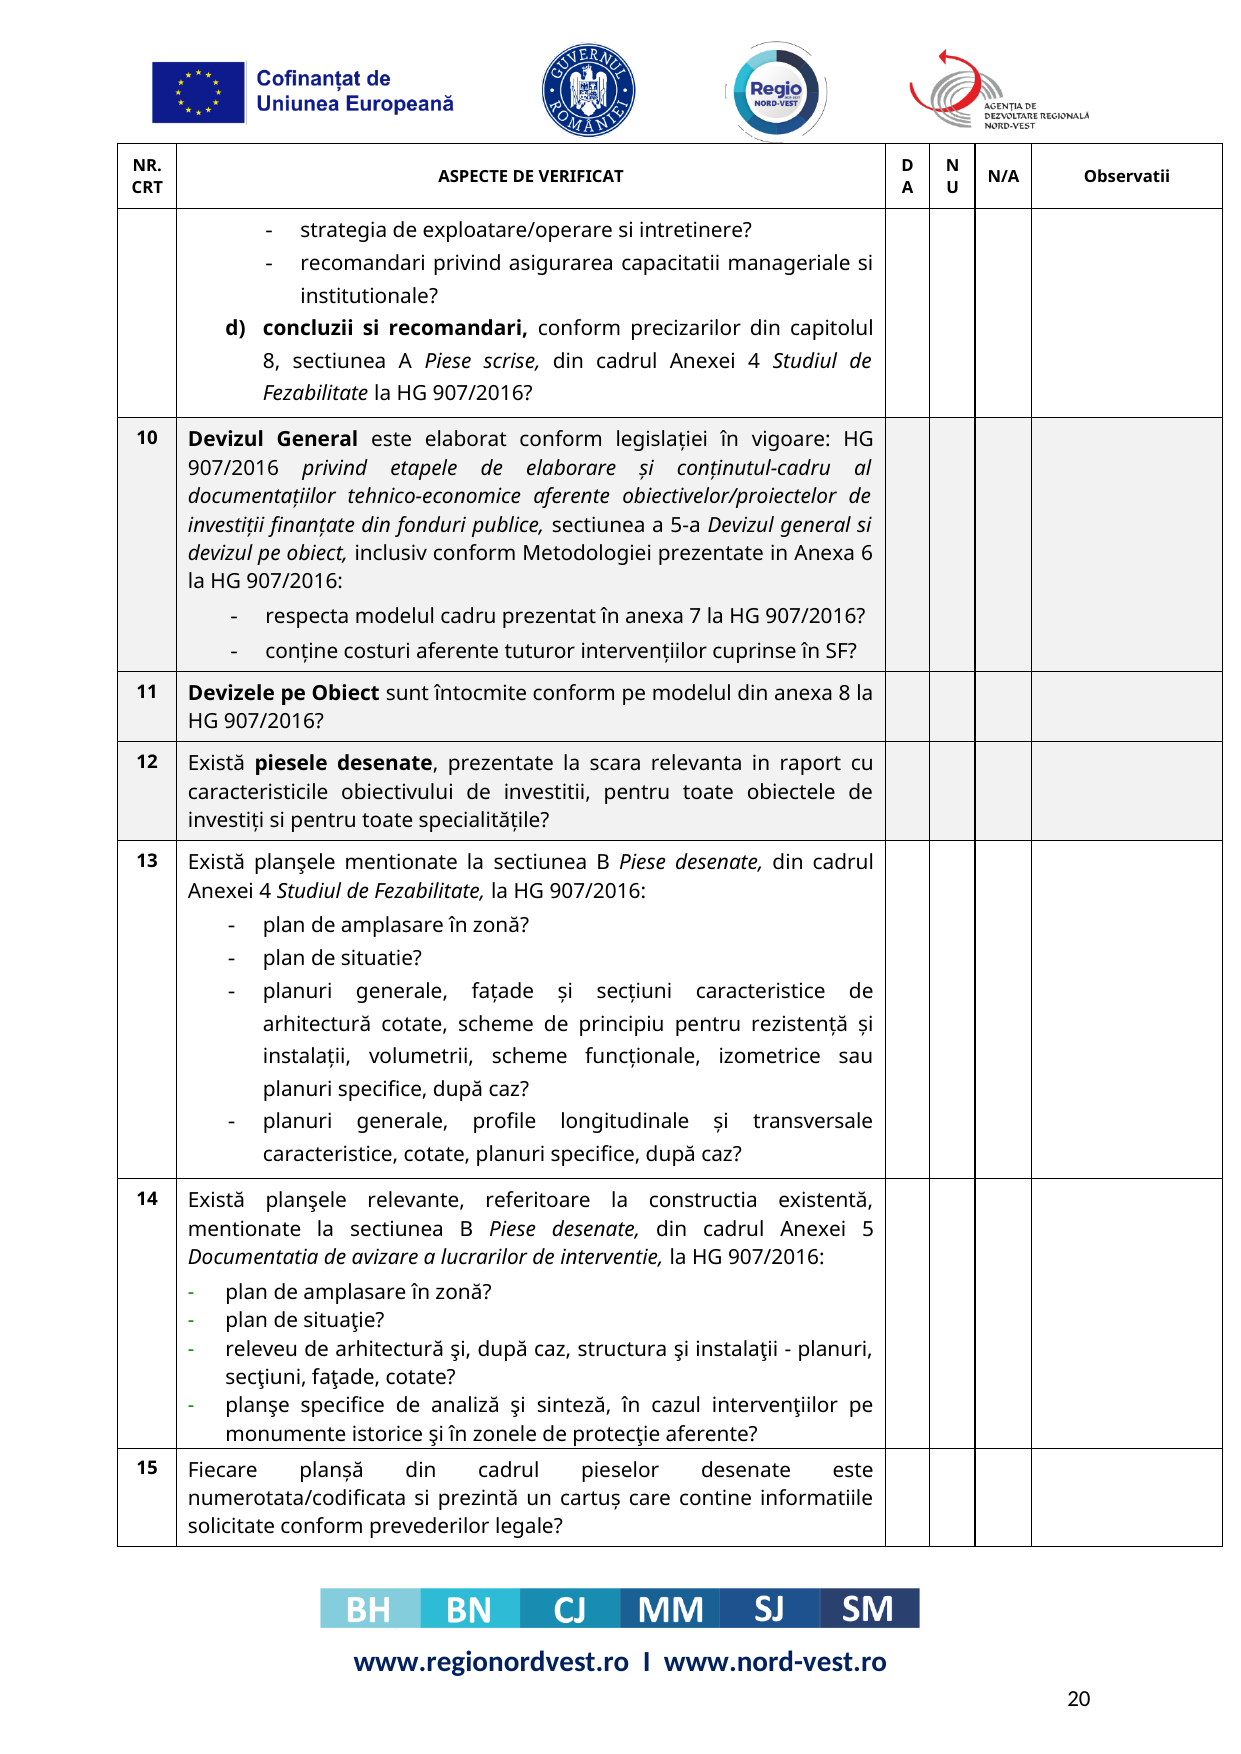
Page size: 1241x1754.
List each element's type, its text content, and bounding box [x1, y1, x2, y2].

table_cell Există planşele relevante, referitoare la constructia existentă, mentionate la sectiunea B Piese desenate, din cadrul Anexei 5 Documentatia de avizare a lucrarilor de interventie, la HG 907/2016: plan de amplasare în zonă? plan de situaţie? releveu de arhitectură şi, după caz, structura şi instalaţii - planuri, secţiuni, faţade, cotate? planşe specifice de analiză şi sinteză, în cazul intervenţiilor pe monumente istorice şi în zonele de protecţie aferente? [177, 1179, 885, 1447]
table_cell [1032, 209, 1222, 417]
table_cell Devizele pe Obiect sunt întocmite conform pe modelul din anexa 8 la HG 907/2016? [177, 672, 885, 741]
table_cell [976, 672, 1031, 741]
table_header DA [886, 144, 929, 208]
table_cell 12 [118, 742, 176, 840]
table_cell [1032, 672, 1222, 741]
table_cell 14 [118, 1179, 176, 1447]
table_cell [930, 841, 974, 1178]
table_cell Există planşele mentionate la sectiunea B Piese desenate, din cadrul Anexei 4 Studiul de Fezabilitate, la HG 907/2016: plan de amplasare în zonă? plan de situatie? planuri generale, faţade şi secţiuni caracteristice de arhitectură cotate, scheme de principiu pentru rezistenţă şi instalaţii, volumetrii, scheme funcţionale, izometrice sau planuri specifice, după caz? planuri generale, profile longitudinale şi transversale caracteristice, cotate, planuri specifice, după caz? [177, 841, 885, 1178]
table_cell Fiecare planşă din cadrul pieselor desenate este numerotata/codificata si prezintă un cartuş care contine informatiile solicitate conform prevederilor legale? [177, 1449, 885, 1546]
table_cell [886, 418, 929, 671]
table_cell [1032, 841, 1222, 1178]
table_cell [1032, 1179, 1222, 1447]
table_cell [886, 1449, 929, 1546]
table_header NR. CRT [118, 144, 176, 208]
table_cell [1032, 418, 1222, 671]
table_cell Există piesele desenate, prezentate la scara relevanta in raport cu caracteristicile obiectivului de investitii, pentru toate obiectele de investiți si pentru toate specialitățile? [177, 742, 885, 840]
table_cell Devizul General este elaborat conform legislației în vigoare: HG 907/2016 privind etapele de elaborare şi conţinutul-cadru al documentaţiilor tehnico-economice aferente obiectivelor/proiectelor de investiţii finanţate din fonduri publice, sectiunea a 5-a Devizul general si devizul pe obiect, inclusiv conform Metodologiei prezentate in Anexa 6 la HG 907/2016: respecta modelul cadru prezentat în anexa 7 la HG 907/2016? conține costuri aferente tuturor intervențiilor cuprinse în SF? [177, 418, 885, 671]
table_cell [976, 742, 1031, 840]
table_cell 9 [118, 209, 176, 417]
table_cell [1032, 1449, 1222, 1546]
table_cell [930, 418, 974, 671]
table_cell 10 [118, 418, 176, 671]
table_cell [930, 742, 974, 840]
table_cell [886, 742, 929, 840]
table_cell 13 [118, 841, 176, 1178]
table_header N/A [976, 144, 1031, 208]
table_cell [886, 841, 929, 1178]
table_cell 11 [118, 672, 176, 741]
table_cell [886, 672, 929, 741]
table_header NU [930, 144, 974, 208]
table_cell [1032, 742, 1222, 840]
table_cell [886, 209, 929, 417]
table_cell [930, 672, 974, 741]
table_cell [930, 1179, 974, 1447]
table_cell [976, 209, 1031, 417]
picture [150, 41, 1089, 143]
picture [320, 1588, 920, 1628]
table_cell 15 [118, 1449, 176, 1546]
table_cell [886, 1179, 929, 1447]
table_cell [976, 1449, 1031, 1546]
table_cell [976, 841, 1031, 1178]
table_header Observatii [1032, 144, 1222, 208]
table_cell [930, 209, 974, 417]
table_cell [930, 1449, 974, 1546]
table_cell [976, 418, 1031, 671]
table_cell [976, 1179, 1031, 1447]
table_header ASPECTE DE VERIFICAT [177, 144, 885, 208]
